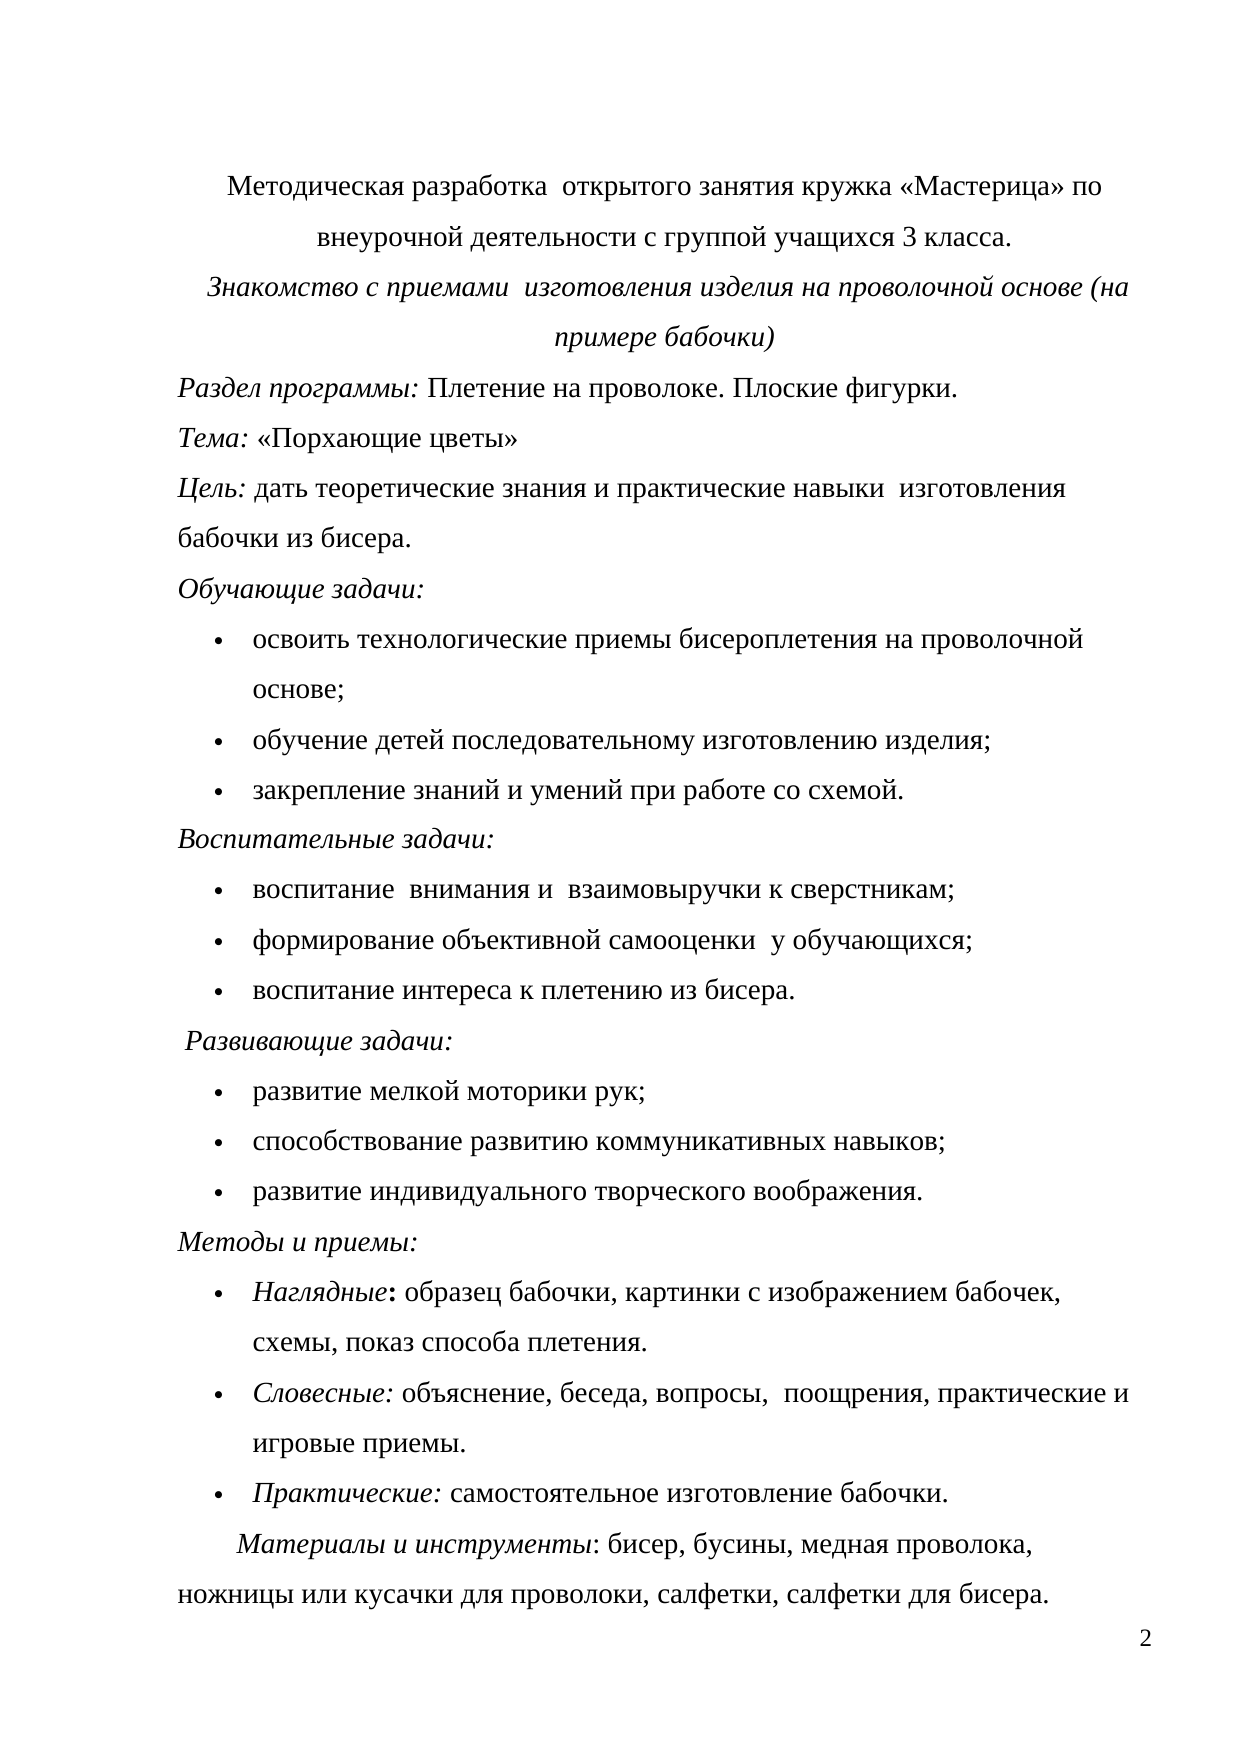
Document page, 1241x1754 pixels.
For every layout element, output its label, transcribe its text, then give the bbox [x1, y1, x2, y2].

text Развивающие задачи: [177, 1023, 1152, 1056]
list обучение детей последовательному изготовлению изделия; [215, 722, 1152, 755]
list Словесные: объяснение, беседа, вопросы, поощрения, практические и игровые приемы. [215, 1375, 1152, 1459]
list освоить технологические приемы бисероплетения на проволочной основе; [215, 621, 1152, 705]
text Материалы и инструменты: бисер, бусины, медная проволока, ножницы или кусачки для проволоки, салфетки, салфетки для бисера. [177, 1526, 1152, 1609]
text Раздел программы: Плетение на проволоке. Плоские фигурки. [177, 370, 1152, 403]
list развитие мелкой моторики рук; [215, 1073, 1152, 1106]
text Цель: дать теоретические знания и практические навыки изготовления бабочки из бисера. [177, 470, 1152, 554]
list развитие индивидуального творческого воображения. [215, 1173, 1152, 1207]
list воспитание интереса к плетению из бисера. [215, 972, 1152, 1006]
list закрепление знаний и умений при работе со схемой. [215, 772, 1152, 806]
text Знакомство с приемами изготовления изделия на проволочной основе (на примере бабочки) [177, 269, 1152, 353]
text Методическая разработка открытого занятия кружка «Мастерица» по внеурочной деятельности с группой учащихся 3 класса. [177, 168, 1152, 252]
list Практические: самостоятельное изготовление бабочки. [215, 1475, 1152, 1509]
list формирование объективной самооценки у обучающихся; [215, 922, 1152, 956]
list Наглядные: образец бабочки, картинки с изображением бабочек, схемы, показ способа плетения. [215, 1274, 1152, 1358]
text Обучающие задачи: [177, 571, 1152, 604]
list воспитание внимания и взаимовыручки к сверстникам; [215, 872, 1152, 905]
text Воспитательные задачи: [177, 821, 1152, 855]
text Методы и приемы: [177, 1224, 1152, 1257]
text Тема: «Порхающие цветы» [177, 420, 1152, 453]
list способствование развитию коммуникативных навыков; [215, 1123, 1152, 1157]
